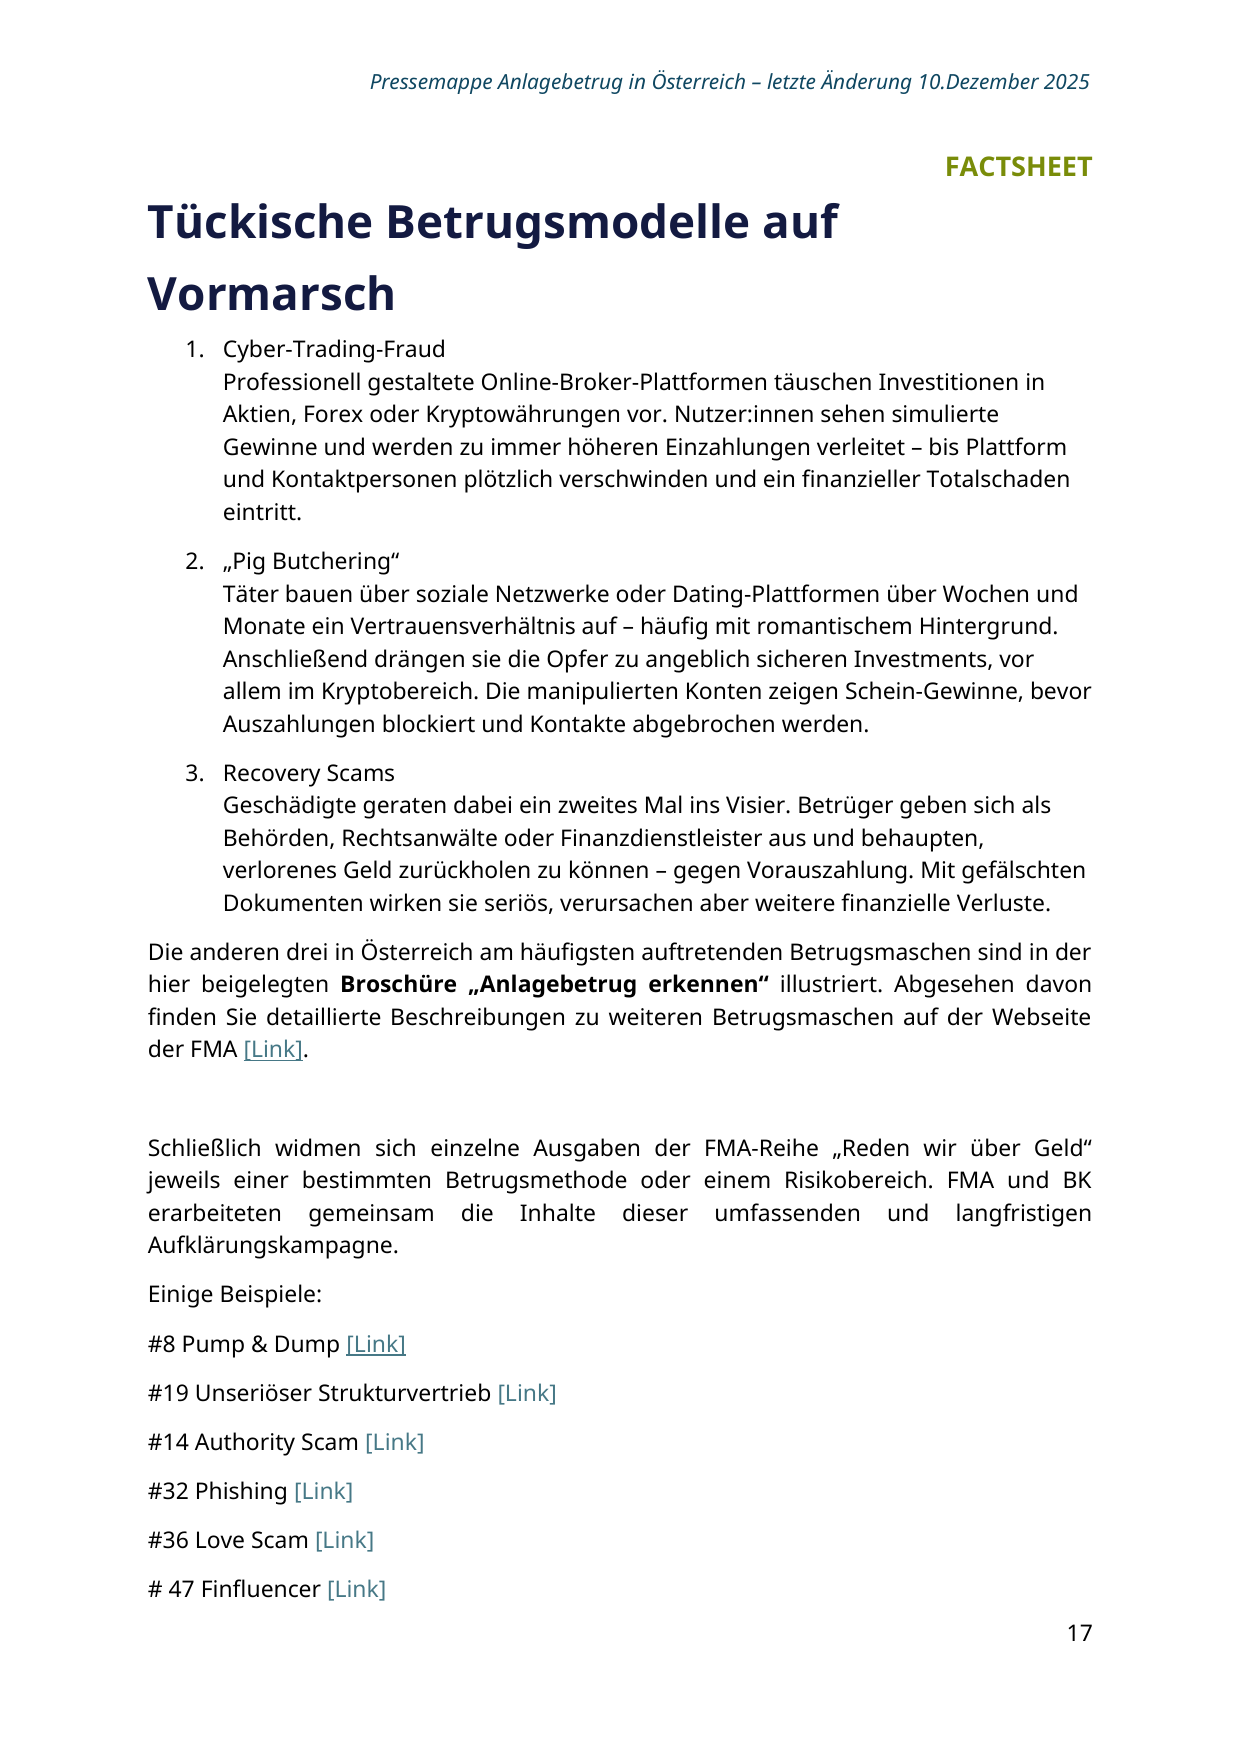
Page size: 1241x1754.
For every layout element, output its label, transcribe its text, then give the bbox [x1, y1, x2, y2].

text #32 Phishing [Link] [148, 1475, 1093, 1506]
text Schließlich widmen sich einzelne Ausgaben der FMA-Reihe „Reden wir über Geld“ jeweils einer bestimmten Betrugsmethode oder einem Risikobereich. FMA und BK erarbeiteten gemeinsam die Inhalte dieser umfassenden und langfristigen Aufklärungskampagne. [148, 1132, 1093, 1260]
text # 47 Finfluencer [Link] [148, 1573, 1093, 1604]
text #8 Pump & Dump [Link] [148, 1327, 1093, 1359]
text #19 Unseriöser Strukturvertrieb [Link] [148, 1377, 1093, 1408]
text FACTSHEET [148, 148, 1093, 184]
text #14 Authority Scam [Link] [148, 1426, 1093, 1457]
list Recovery Scams Geschädigte geraten dabei ein zweites Mal ins Visier. Betrüger geben sich als Behörden, Rechtsanwälte oder Finanzdienstleister aus und behaupten, verlorenes Geld zurückholen zu können – gegen Vorauszahlung. Mit gefälschten Dokumenten wirken sie seriös, verursachen aber weitere finanzielle Verluste. [185, 757, 1093, 918]
text Einige Beispiele: [148, 1278, 1093, 1309]
list Cyber-Trading-Fraud Professionell gestaltete Online-Broker-Plattformen täuschen Investitionen in Aktien, Forex oder Kryptowährungen vor. Nutzer:innen sehen simulierte Gewinne und werden zu immer höheren Einzahlungen verleitet – bis Plattform und Kontaktpersonen plötzlich verschwinden und ein finanzieller Totalschaden eintritt. [185, 333, 1093, 527]
text Tückische Betrugsmodelle auf Vormarsch [148, 190, 1093, 324]
list „Pig Butchering“ Täter bauen über soziale Netzwerke oder Dating-Plattformen über Wochen und Monate ein Vertrauensverhältnis auf – häufig mit romantischem Hintergrund. Anschließend drängen sie die Opfer zu angeblich sicheren Investments, vor allem im Kryptobereich. Die manipulierten Konten zeigen Schein-Gewinne, bevor Auszahlungen blockiert und Kontakte abgebrochen werden. [185, 545, 1093, 739]
text Die anderen drei in Österreich am häufigsten auftretenden Betrugsmaschen sind in der hier beigelegten Broschüre „Anlagebetrug erkennen“ illustriert. Abgesehen davon finden Sie detaillierte Beschreibungen zu weiteren Betrugsmaschen auf der Webseite der FMA [Link]. [148, 936, 1093, 1064]
text #36 Love Scam [Link] [148, 1524, 1093, 1555]
